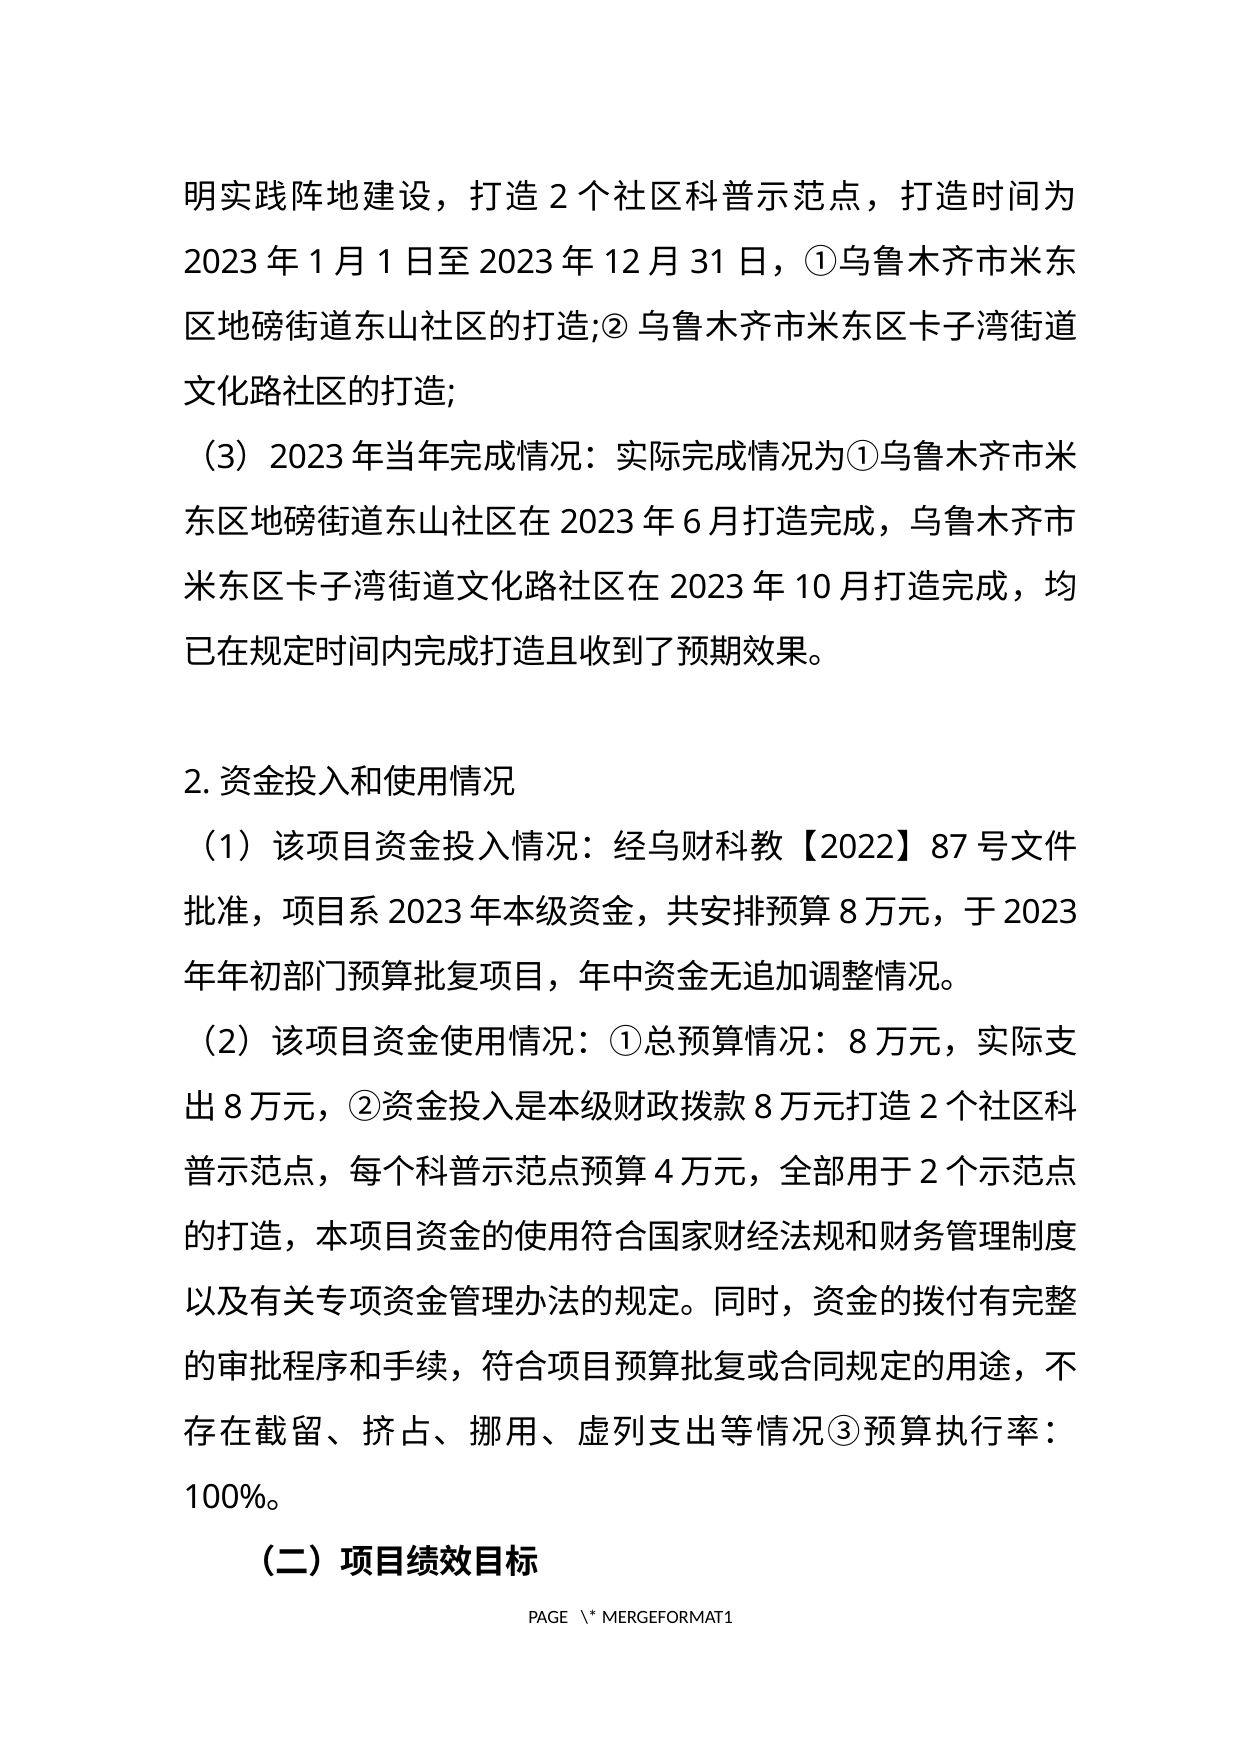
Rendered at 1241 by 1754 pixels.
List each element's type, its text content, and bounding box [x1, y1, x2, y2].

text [183, 162, 1078, 1527]
text （二）项目绩效目标 [183, 1527, 1078, 1592]
